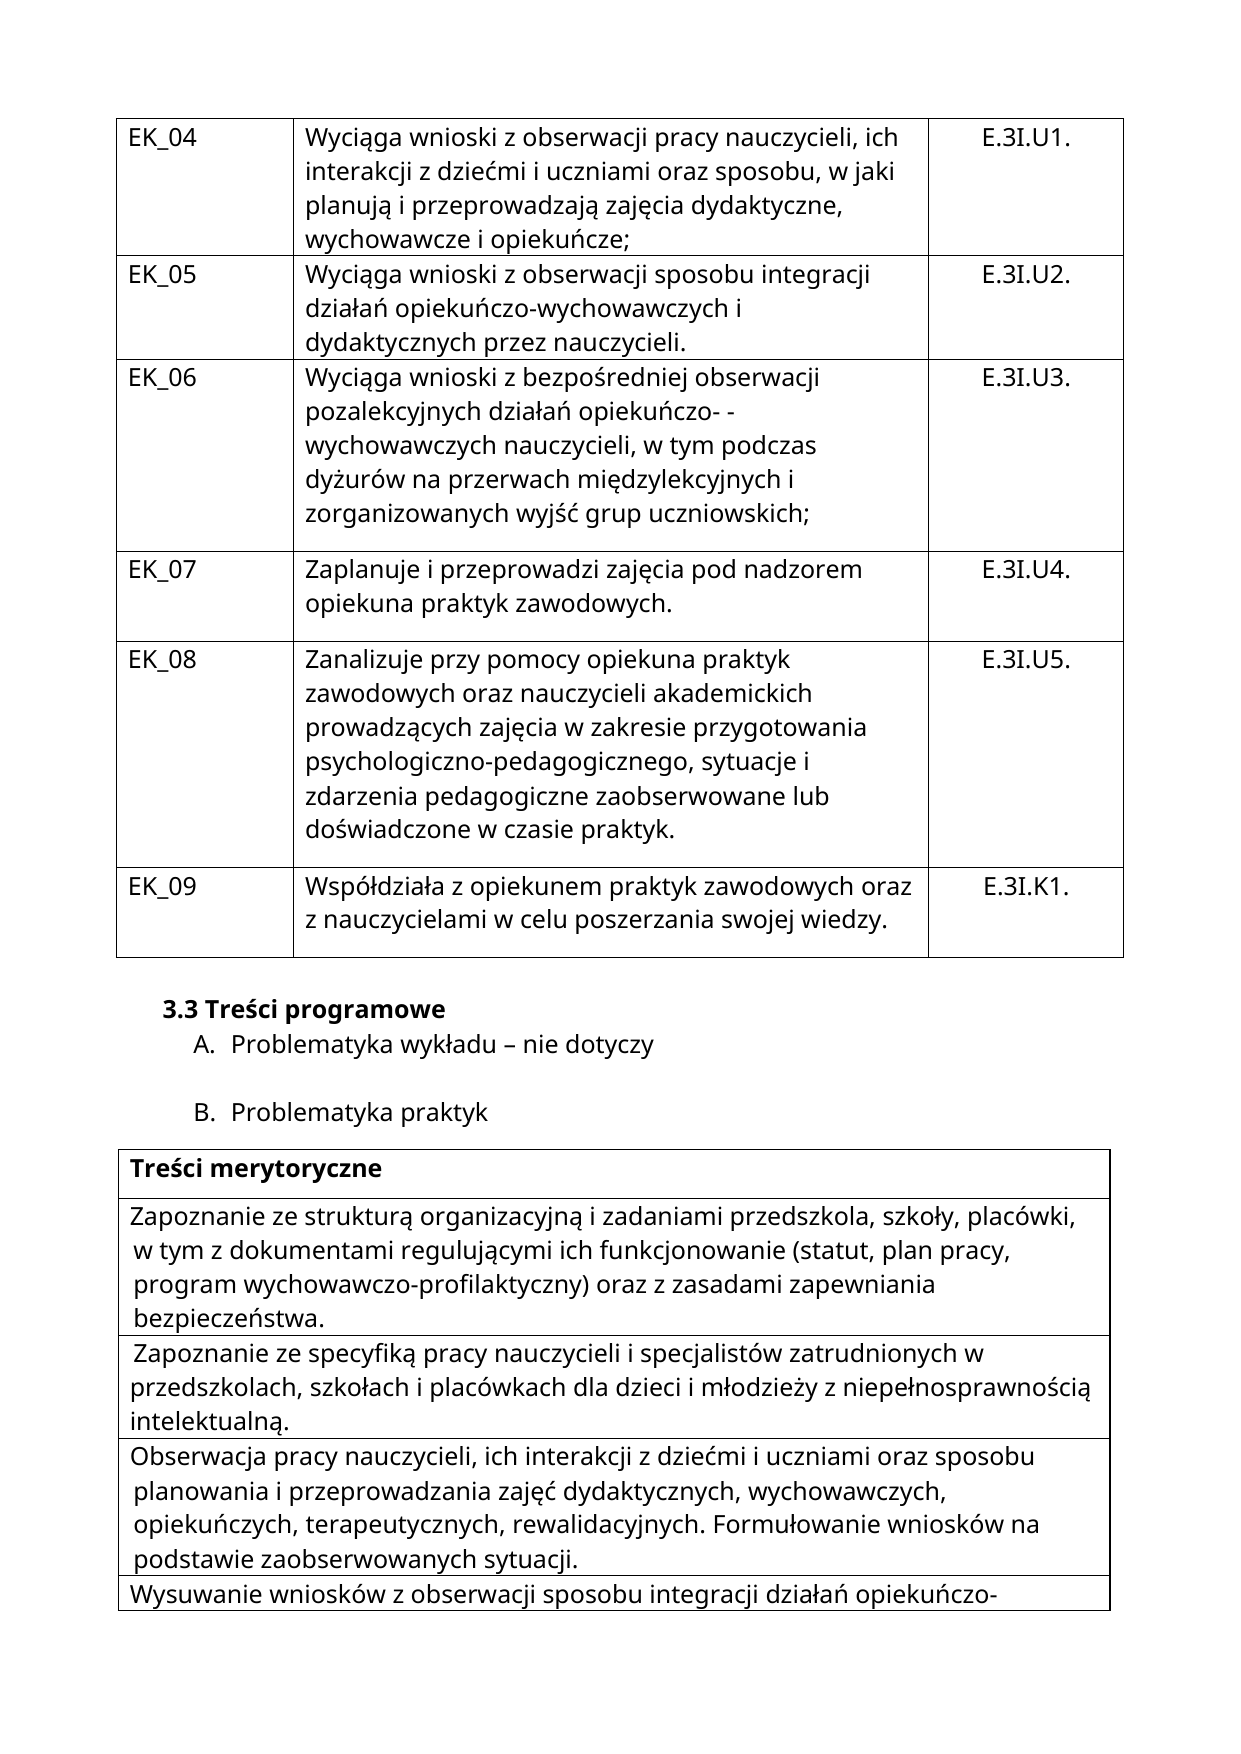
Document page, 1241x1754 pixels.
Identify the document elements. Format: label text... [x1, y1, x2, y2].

table_cell EK_07 [117, 552, 293, 641]
table_cell Wyciąga wnioski z obserwacji sposobu integracji działań opiekuńczo-wychowawczych i dydaktycznych przez nauczycieli. [294, 256, 928, 359]
table_cell EK_09 [117, 868, 293, 957]
table_cell E.3I.U5. [929, 642, 1123, 867]
table_cell EK_05 [117, 256, 293, 359]
table_cell E.3I.U1. [929, 119, 1123, 255]
table_cell E.3I.U3. [929, 360, 1123, 551]
table_cell Wyciąga wnioski z bezpośredniej obserwacji pozalekcyjnych działań opiekuńczo- -wychowawczych nauczycieli, w tym podczas dyżurów na przerwach międzylekcyjnych i zorganizowanych wyjść grup uczniowskich; [294, 360, 928, 551]
table_cell Wyciąga wnioski z obserwacji pracy nauczycieli, ich interakcji z dziećmi i uczniami oraz sposobu, w jaki planują i przeprowadzają zajęcia dydaktyczne, wychowawcze i opiekuńcze; [294, 119, 928, 255]
table_cell Współdziała z opiekunem praktyk zawodowych oraz z nauczycielami w celu poszerzania swojej wiedzy. [294, 868, 928, 957]
table_cell E.3I.K1. [929, 868, 1123, 957]
table_cell Zaplanuje i przeprowadzi zajęcia pod nadzorem opiekuna praktyk zawodowych. [294, 552, 928, 641]
list 3.3 Treści programowe [162, 992, 1122, 1026]
table_cell Obserwacja pracy nauczycieli, ich interakcji z dziećmi i uczniami oraz sposobu planowania i przeprowadzania zajęć dydaktycznych, wychowawczych, opiekuńczych, terapeutycznych, rewalidacyjnych. Formułowanie wniosków na podstawie zaobserwowanych sytuacji. [119, 1439, 1109, 1575]
table_cell Zanalizuje przy pomocy opiekuna praktyk zawodowych oraz nauczycieli akademickich prowadzących zajęcia w zakresie przygotowania psychologiczno-pedagogicznego, sytuacje i zdarzenia pedagogiczne zaobserwowane lub doświadczone w czasie praktyk. [294, 642, 928, 867]
table_cell Zapoznanie ze specyfiką pracy nauczycieli i specjalistów zatrudnionych w przedszkolach, szkołach i placówkach dla dzieci i młodzieży z niepełnosprawnością intelektualną. [119, 1336, 1109, 1438]
list Problematyka praktyk [193, 1094, 1122, 1128]
table_cell EK_04 [117, 119, 293, 255]
table_cell EK_06 [117, 360, 293, 551]
table_cell EK_08 [117, 642, 293, 867]
list Problematyka wykładu – nie dotyczy [193, 1026, 1122, 1060]
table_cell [119, 1576, 1109, 1610]
table_cell E.3I.U4. [929, 552, 1123, 641]
table_cell Zapoznanie ze strukturą organizacyjną i zadaniami przedszkola, szkoły, placówki, w tym z dokumentami regulującymi ich funkcjonowanie (statut, plan pracy, program wychowawczo-profilaktyczny) oraz z zasadami zapewniania bezpieczeństwa. [119, 1199, 1109, 1335]
table_cell E.3I.U2. [929, 256, 1123, 359]
table_header Treści merytoryczne [119, 1150, 1109, 1197]
